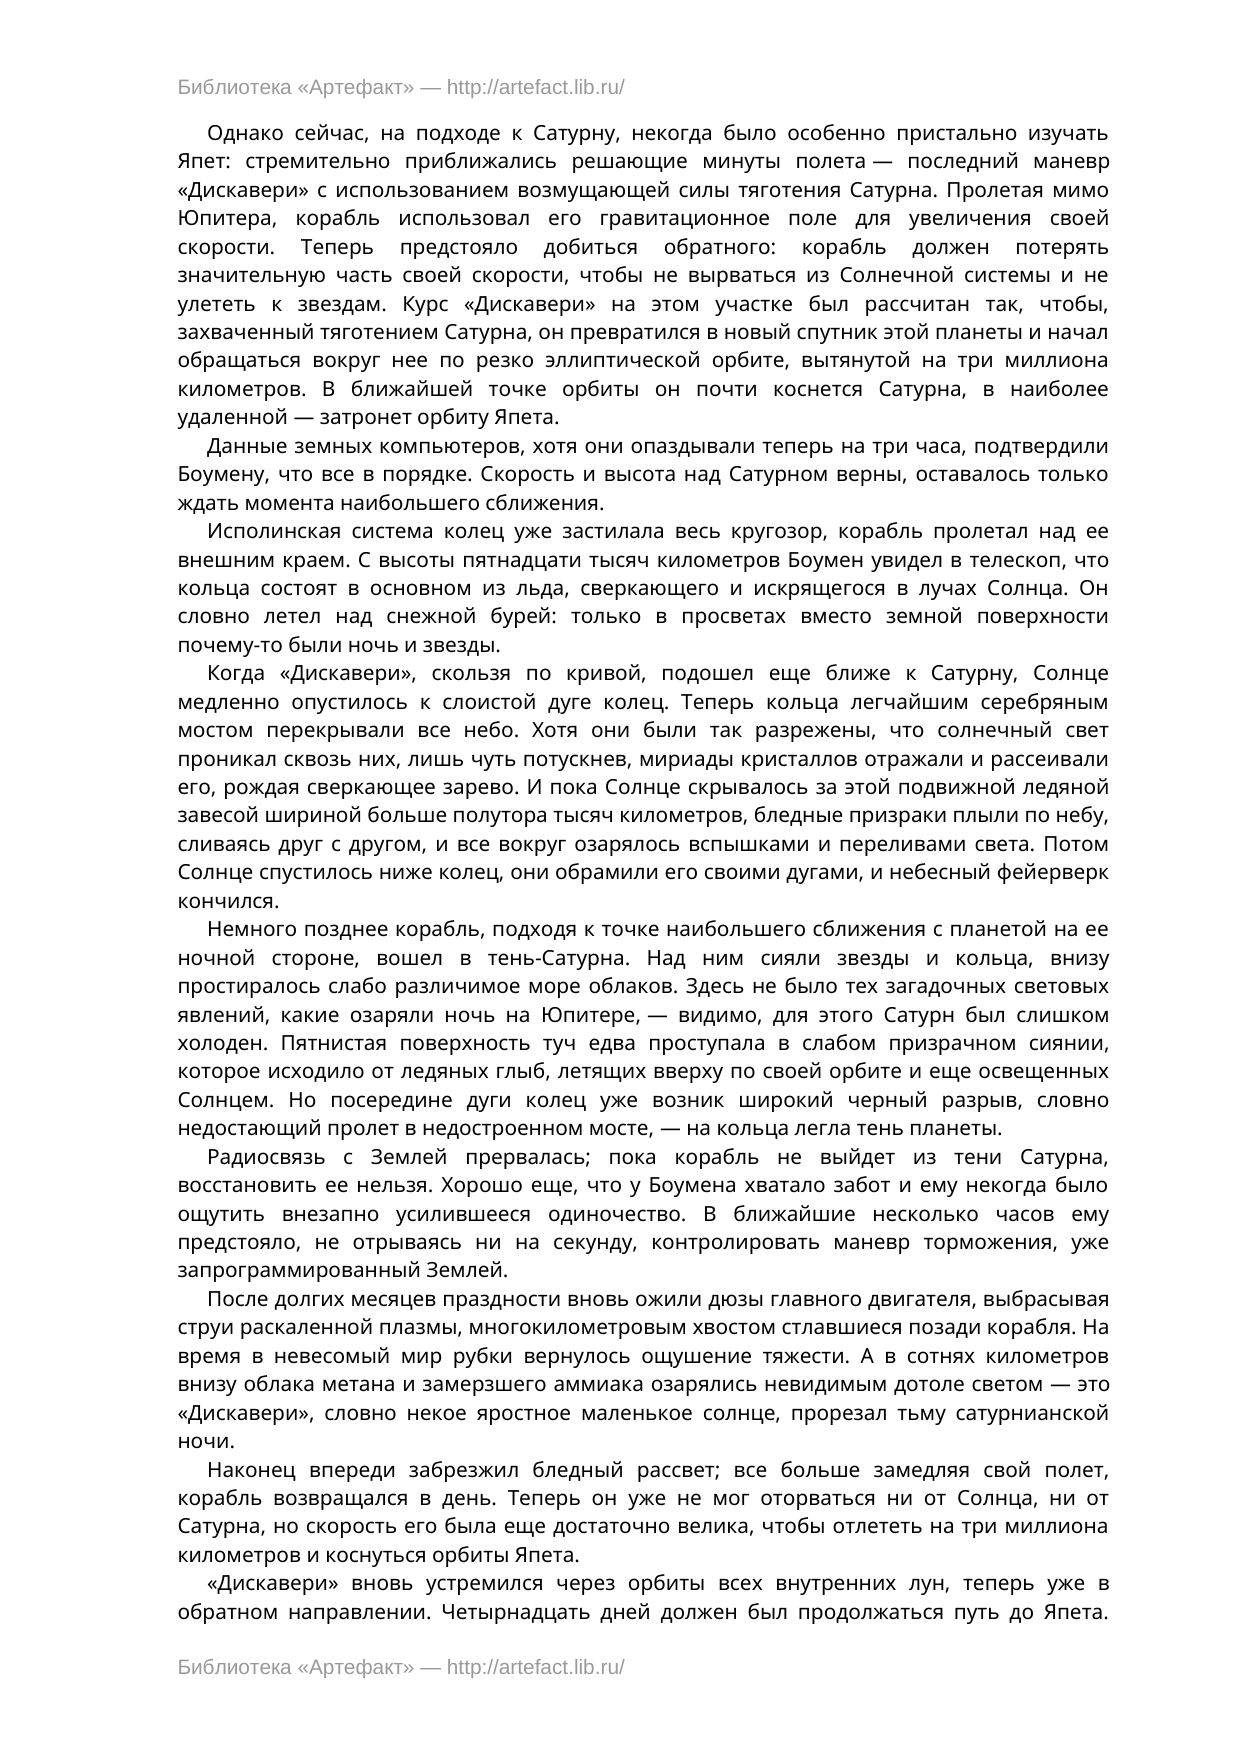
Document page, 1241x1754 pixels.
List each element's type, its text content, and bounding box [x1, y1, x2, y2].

text После долгих месяцев праздности вновь ожили дюзы главного двигателя, выбрасывая струи раскаленной плазмы, многокилометровым хвостом стлавшиеся позади корабля. На время в невесомый мир рубки вернулось ощушение тяжести. А в сотнях километров внизу облака метана и замерзшего аммиака озарялись невидимым дотоле светом — это «Дискавери», словно некое яростное маленькое солнце, прорезал тьму сатурнианской ночи. [177, 1284, 1110, 1455]
text Когда «Дискавери», скользя по кривой, подошел еще ближе к Сатурну, Солнце медленно опустилось к слоистой дуге колец. Теперь кольца легчайшим серебряным мостом перекрывали все небо. Хотя они были так разрежены, что солнечный свет проникал сквозь них, лишь чуть потускнев, мириады кристаллов отражали и рассеивали его, рождая сверкающее зарево. И пока Солнце скрывалось за этой подвижной ледяной завесой шириной больше полутора тысяч километров, бледные призраки плыли по небу, сливаясь друг с другом, и все вокруг озарялось вспышками и переливами света. Потом Солнце спустилось ниже колец, они обрамили его своими дугами, и небесный фейерверк кончился. [177, 658, 1110, 914]
text Немного позднее корабль, подходя к точке наибольшего сближения с планетой на ее ночной стороне, вошел в тень-Сатурна. Над ним сияли звезды и кольца, внизу простиралось слабо различимое море облаков. Здесь не было тех загадочных световых явлений, какие озаряли ночь на Юпитере, — видимо, для этого Сатурн был слишком холоден. Пятнистая поверхность туч едва проступала в слабом призрачном сиянии, которое исходило от ледяных глыб, летящих вверху по своей орбите и еще освещенных Солнцем. Но посередине дуги колец уже возник широкий черный разрыв, словно недостающий пролет в недостроенном мосте, — на кольца легла тень планеты. [177, 914, 1110, 1142]
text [177, 1568, 1110, 1625]
text Данные земных компьютеров, хотя они опаздывали теперь на три часа, подтвердили Боумену, что все в порядке. Скорость и высота над Сатурном верны, оставалось только ждать момента наибольшего сближения. [177, 431, 1110, 516]
text Радиосвязь с Землей прервалась; пока корабль не выйдет из тени Сатурна, восстановить ее нельзя. Хорошо еще, что у Боумена хватало забот и ему некогда было ощутить внезапно усилившееся одиночество. В ближайшие несколько часов ему предстояло, не отрываясь ни на секунду, контролировать маневр торможения, уже запрограммированный Землей. [177, 1142, 1110, 1284]
text Однако сейчас, на подходе к Сатурну, некогда было особенно пристально изучать Япет: стремительно приближались решающие минуты полета — последний маневр «Дискавери» с использованием возмущающей силы тяготения Сатурна. Пролетая мимо Юпитера, корабль использовал его гравитационное поле для увеличения своей скорости. Теперь предстояло добиться обратного: корабль должен потерять значительную часть своей скорости, чтобы не вырваться из Солнечной системы и не улететь к звездам. Курс «Дискавери» на этом участке был рассчитан так, чтобы, захваченный тяготением Сатурна, он превратился в новый спутник этой планеты и начал обращаться вокруг нее по резко эллиптической орбите, вытянутой на три миллиона километров. В ближайшей точке орбиты он почти коснется Сатурна, в наиболее удаленной — затронет орбиту Япета. [177, 118, 1110, 431]
text Исполинская система колец уже застилала весь кругозор, корабль пролетал над ее внешним краем. С высоты пятнадцати тысяч километров Боумен увидел в телескоп, что кольца состоят в основном из льда, сверкающего и искрящегося в лучах Солнца. Он словно летел над снежной бурей: только в просветах вместо земной поверхности почему-то были ночь и звезды. [177, 516, 1110, 658]
text Наконец впереди забрезжил бледный рассвет; все больше замедляя свой полет, корабль возвращался в день. Теперь он уже не мог оторваться ни от Солнца, ни от Сатурна, но скорость его была еще достаточно велика, чтобы отлететь на три миллиона километров и коснуться орбиты Япета. [177, 1455, 1110, 1568]
